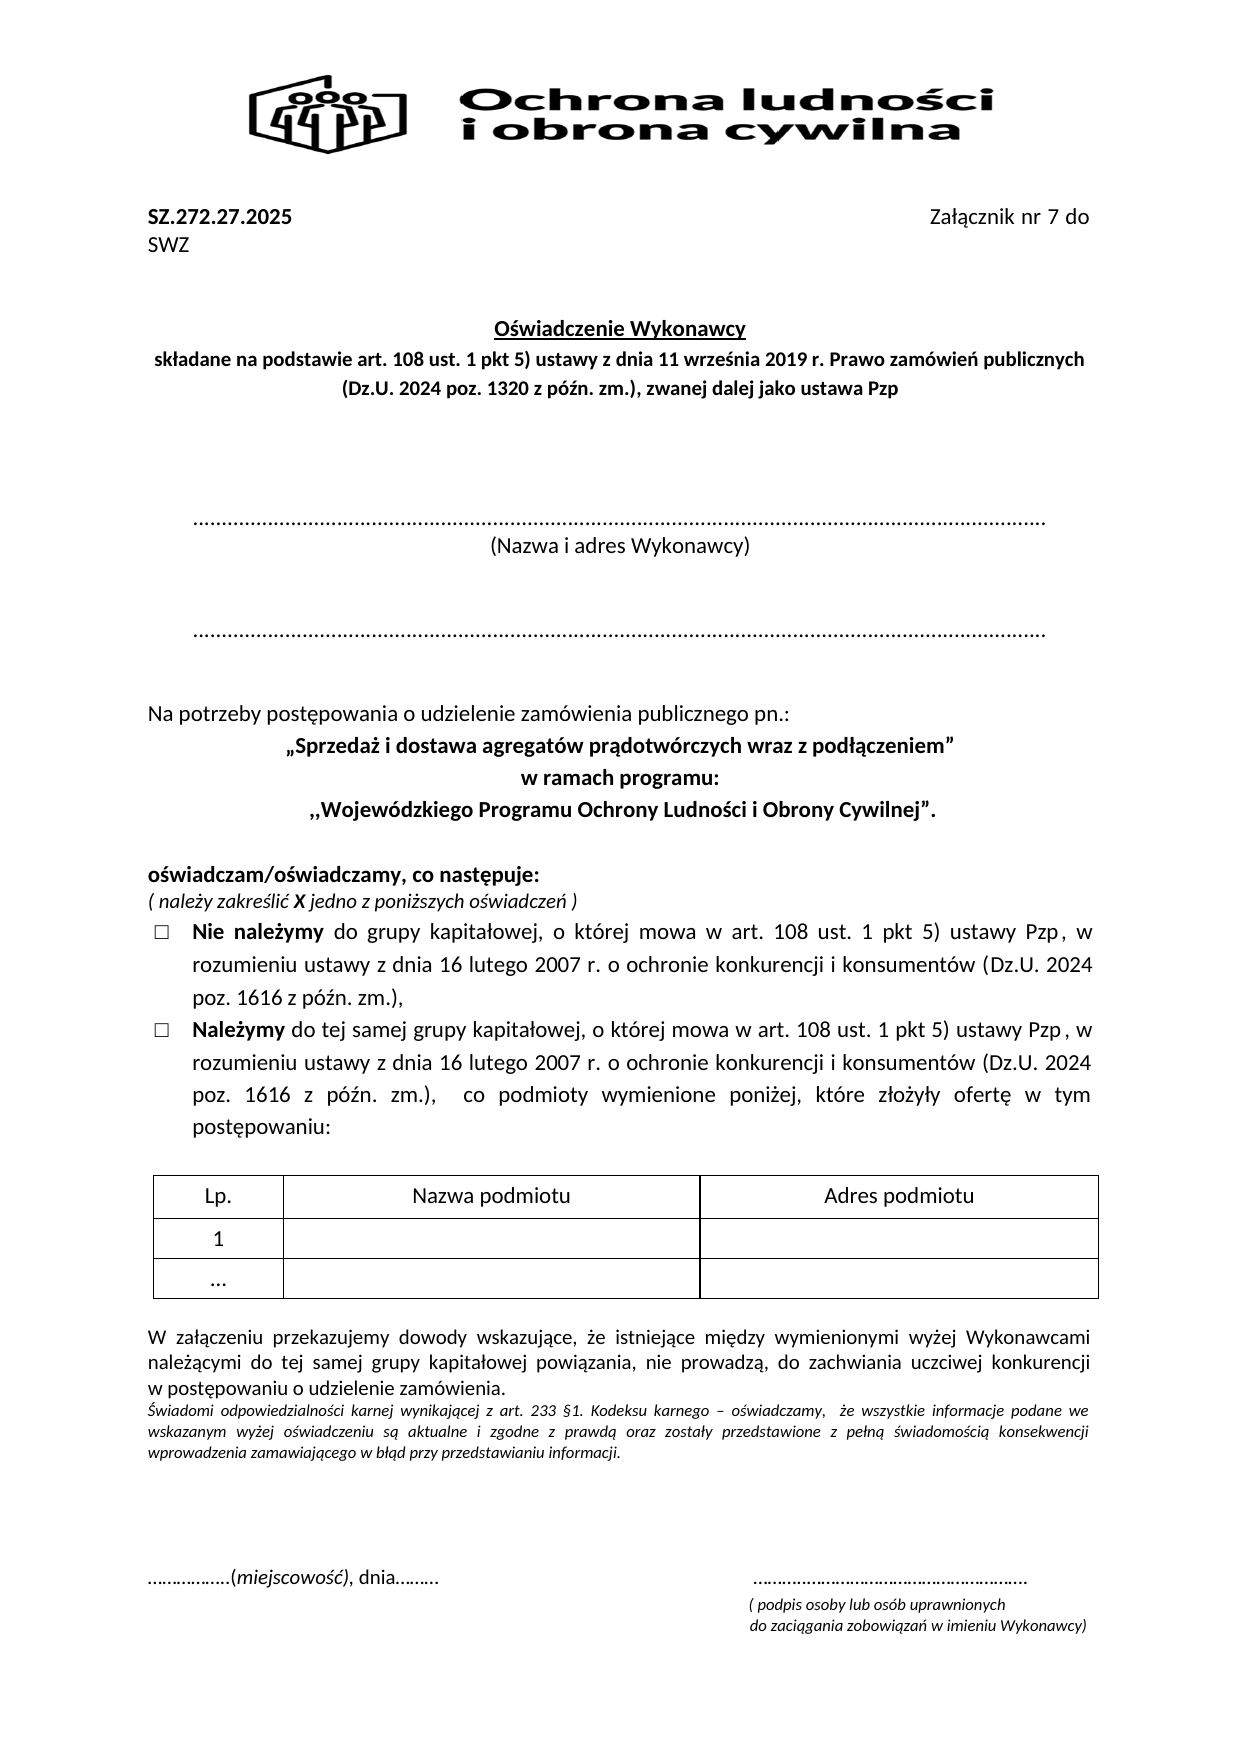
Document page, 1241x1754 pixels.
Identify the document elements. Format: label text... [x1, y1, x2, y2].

list oświadczam/oświadczamy, co następuje: [148, 860, 1092, 888]
table_cell [284, 1259, 699, 1298]
text Na potrzeby postępowania o udzielenie zamówienia publicznego pn.: [148, 699, 1092, 727]
table_cell [701, 1259, 1098, 1298]
table_cell … [154, 1259, 283, 1298]
list Należymy do tej samej grupy kapitałowej, o której mowa w art. 108 ust. 1 pkt 5) ustawy Pzp, w rozumieniu ustawy z dnia 16 lutego 2007 r. o ochronie konkurencji i konsumentów (Dz.U. 2024 poz. 1616 z późn. zm.), co podmioty wymienione poniżej, które złożyły ofertę w tym postępowaniu: [154, 1015, 1092, 1141]
text .................................................................................................................................................... [148, 615, 1092, 643]
text W załączeniu przekazujemy dowody wskazujące, że istniejące między wymienionymi wyżej Wykonawcami należącymi do tej samej grupy kapitałowej powiązania, nie prowadzą, do zachwiania uczciwej konkurencji w postępowaniu o udzielenie zamówienia. [148, 1324, 1092, 1400]
text Świadomi odpowiedzialności karnej wynikającej z art. 233 §1. Kodeksu karnego – oświadczamy, że wszystkie informacje podane we wskazanym wyżej oświadczeniu są aktualne i zgodne z prawdą oraz zostały przedstawione z pełną świadomością konsekwencji wprowadzenia zamawiającego w błąd przy przedstawianiu informacji. [148, 1400, 1092, 1463]
text ,,Wojewódzkiego Programu Ochrony Ludności i Obrony Cywilnej”. [148, 796, 1092, 823]
table_cell [701, 1219, 1098, 1258]
text „Sprzedaż i dostawa agregatów prądotwórczych wraz z podłączeniem” [148, 731, 1092, 759]
text (Nazwa i adres Wykonawcy) [148, 531, 1092, 559]
table_header Lp. [154, 1176, 283, 1218]
text .................................................................................................................................................... [148, 503, 1092, 531]
text w ramach programu: [148, 763, 1092, 791]
table_cell [284, 1219, 699, 1258]
text składane na podstawie art. 108 ust. 1 pkt 5) ustawy z dnia 11 września 2019 r. Prawo zamówień publicznych (Dz.U. 2024 poz. 1320 z późn. zm.), zwanej dalej jako ustawa Pzp [148, 346, 1092, 401]
text ( należy zakreślić X jedno z poniższych oświadczeń ) [148, 888, 1092, 913]
text do zaciągania zobowiązań w imieniu Wykonawcy) [516, 1615, 1092, 1636]
table_header Nazwa podmiotu [284, 1176, 699, 1218]
list Nie należymy do grupy kapitałowej, o której mowa w art. 108 ust. 1 pkt 5) ustawy Pzp, w rozumieniu ustawy z dnia 16 lutego 2007 r. o ochronie konkurencji i konsumentów (Dz.U. 2024 poz. 1616 z późn. zm.), [154, 917, 1092, 1011]
text ……………..(miejscowość), dnia……… ………..………………………………………. ( podpis osoby lub osób uprawnionych [148, 1564, 1092, 1615]
text SZ.272.27.2025 Załącznik nr 7 do SWZ [148, 202, 1092, 258]
table_header Adres podmiotu [701, 1176, 1098, 1218]
table_cell 1 [154, 1219, 283, 1258]
text Oświadczenie Wykonawcy [148, 314, 1092, 342]
